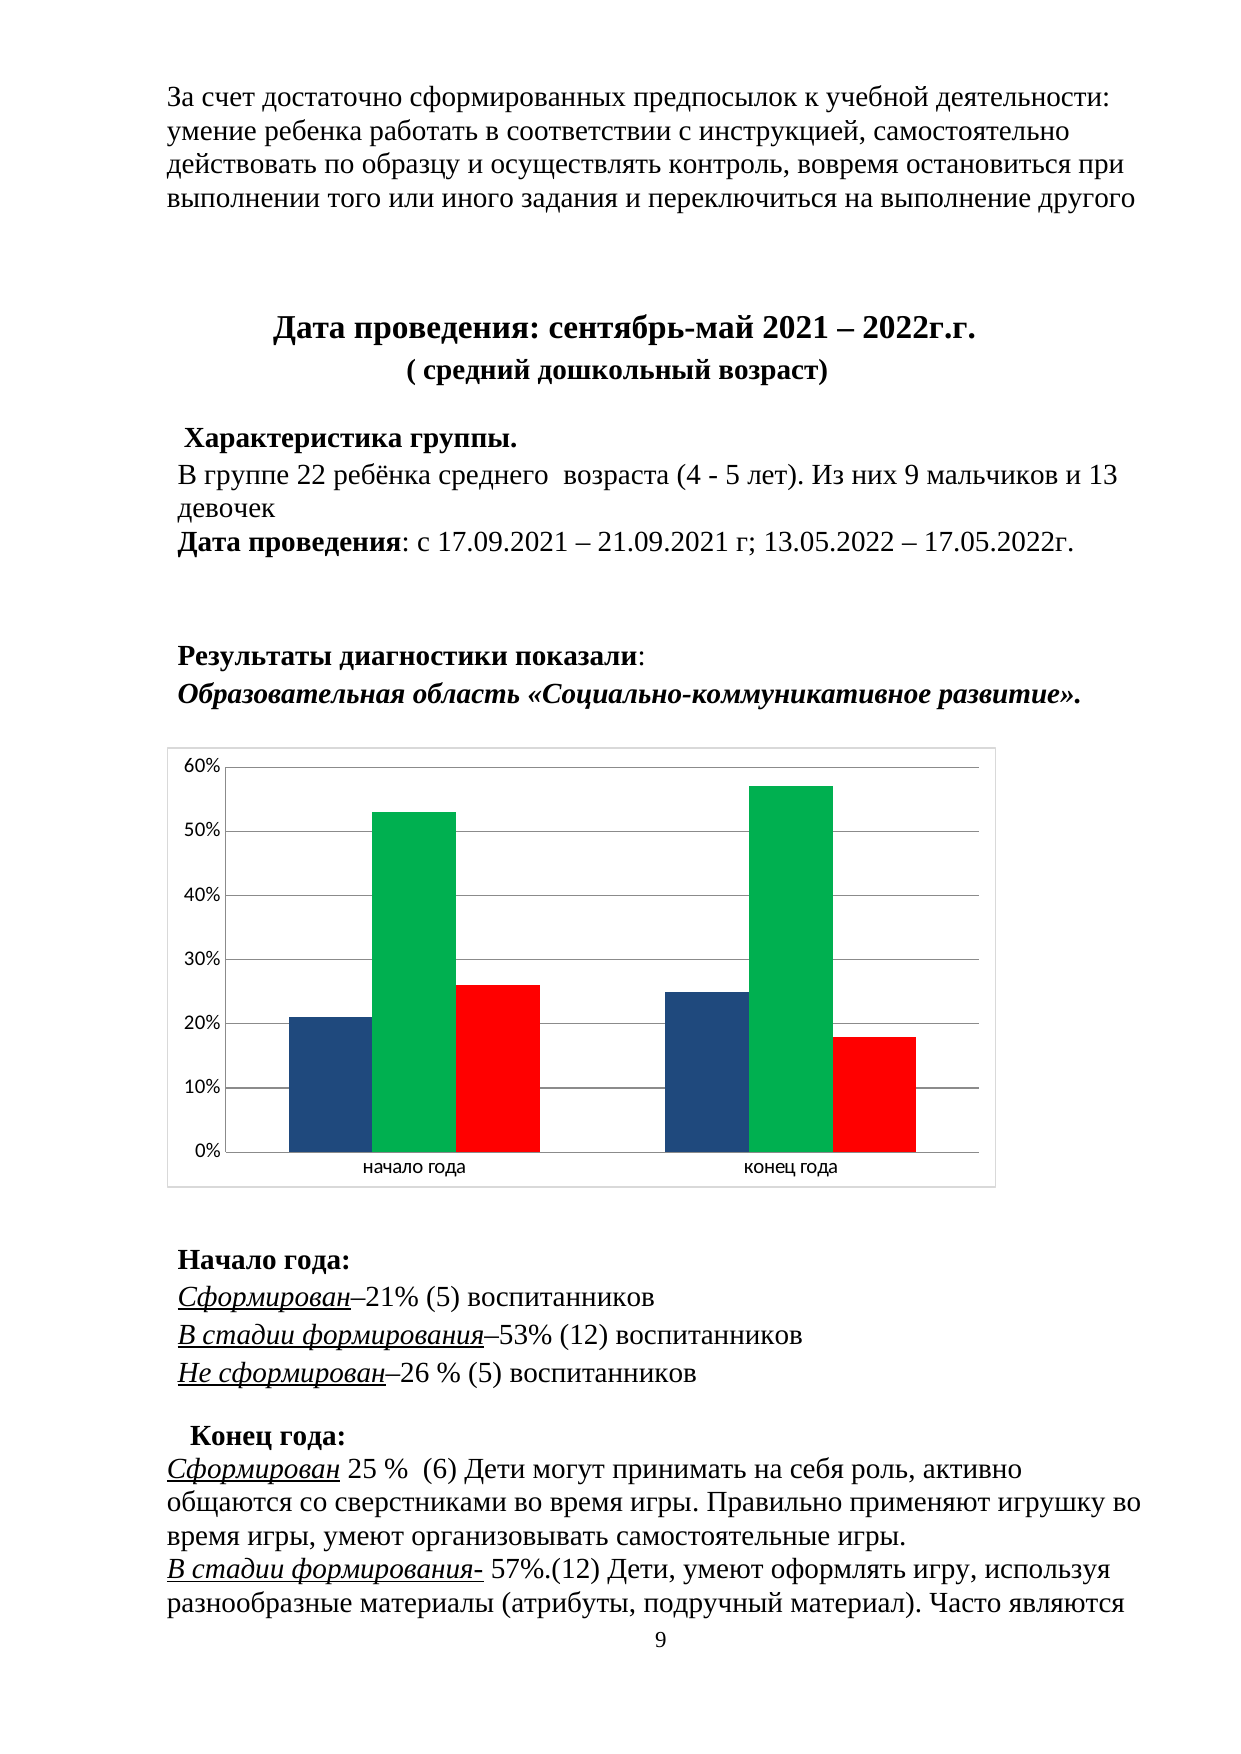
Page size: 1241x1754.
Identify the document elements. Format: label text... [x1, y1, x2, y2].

text Результаты диагностики показали: [177, 638, 1155, 672]
text Конец года: [190, 1422, 1155, 1451]
text Сформирован–21% (5) воспитанников [177, 1279, 1155, 1313]
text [167, 1552, 1155, 1619]
text В стадии формирования–53% (12) воспитанников [177, 1317, 1155, 1351]
text Не сформирован–26 % (5) воспитанников [177, 1355, 1155, 1389]
text ( средний дошкольный возраст) [211, 352, 1023, 386]
text Начало года: [177, 1242, 1155, 1275]
text В группе 22 ребёнка среднего возраста (4 - 5 лет). Из них 9 мальчиков и 13 девочек [177, 457, 1155, 524]
text Дата проведения: с 17.09.2021 – 21.09.2021 г; 13.05.2022 – 17.05.2022г. [177, 524, 1155, 557]
text За счет достаточно сформированных предпосылок к учебной деятельности: умение ребенка работать в соответствии с инструкцией, самостоятельно действовать по образцу и осуществлять контроль, вовремя остановиться при выполнении того или иного задания и переключиться на выполнение другого [167, 79, 1155, 213]
text Дата проведения: сентябрь-май 2021 – 2022г.г. [226, 312, 1023, 345]
text Образовательная область «Социально-коммуникативное развитие». [177, 676, 1155, 710]
text Характеристика группы. [183, 420, 1155, 453]
text Сформирован 25 % (6) Дети могут принимать на себя роль, активно общаются со сверстниками во время игры. Правильно применяют игрушку во время игры, умеют организовывать самостоятельные игры. [167, 1451, 1155, 1552]
